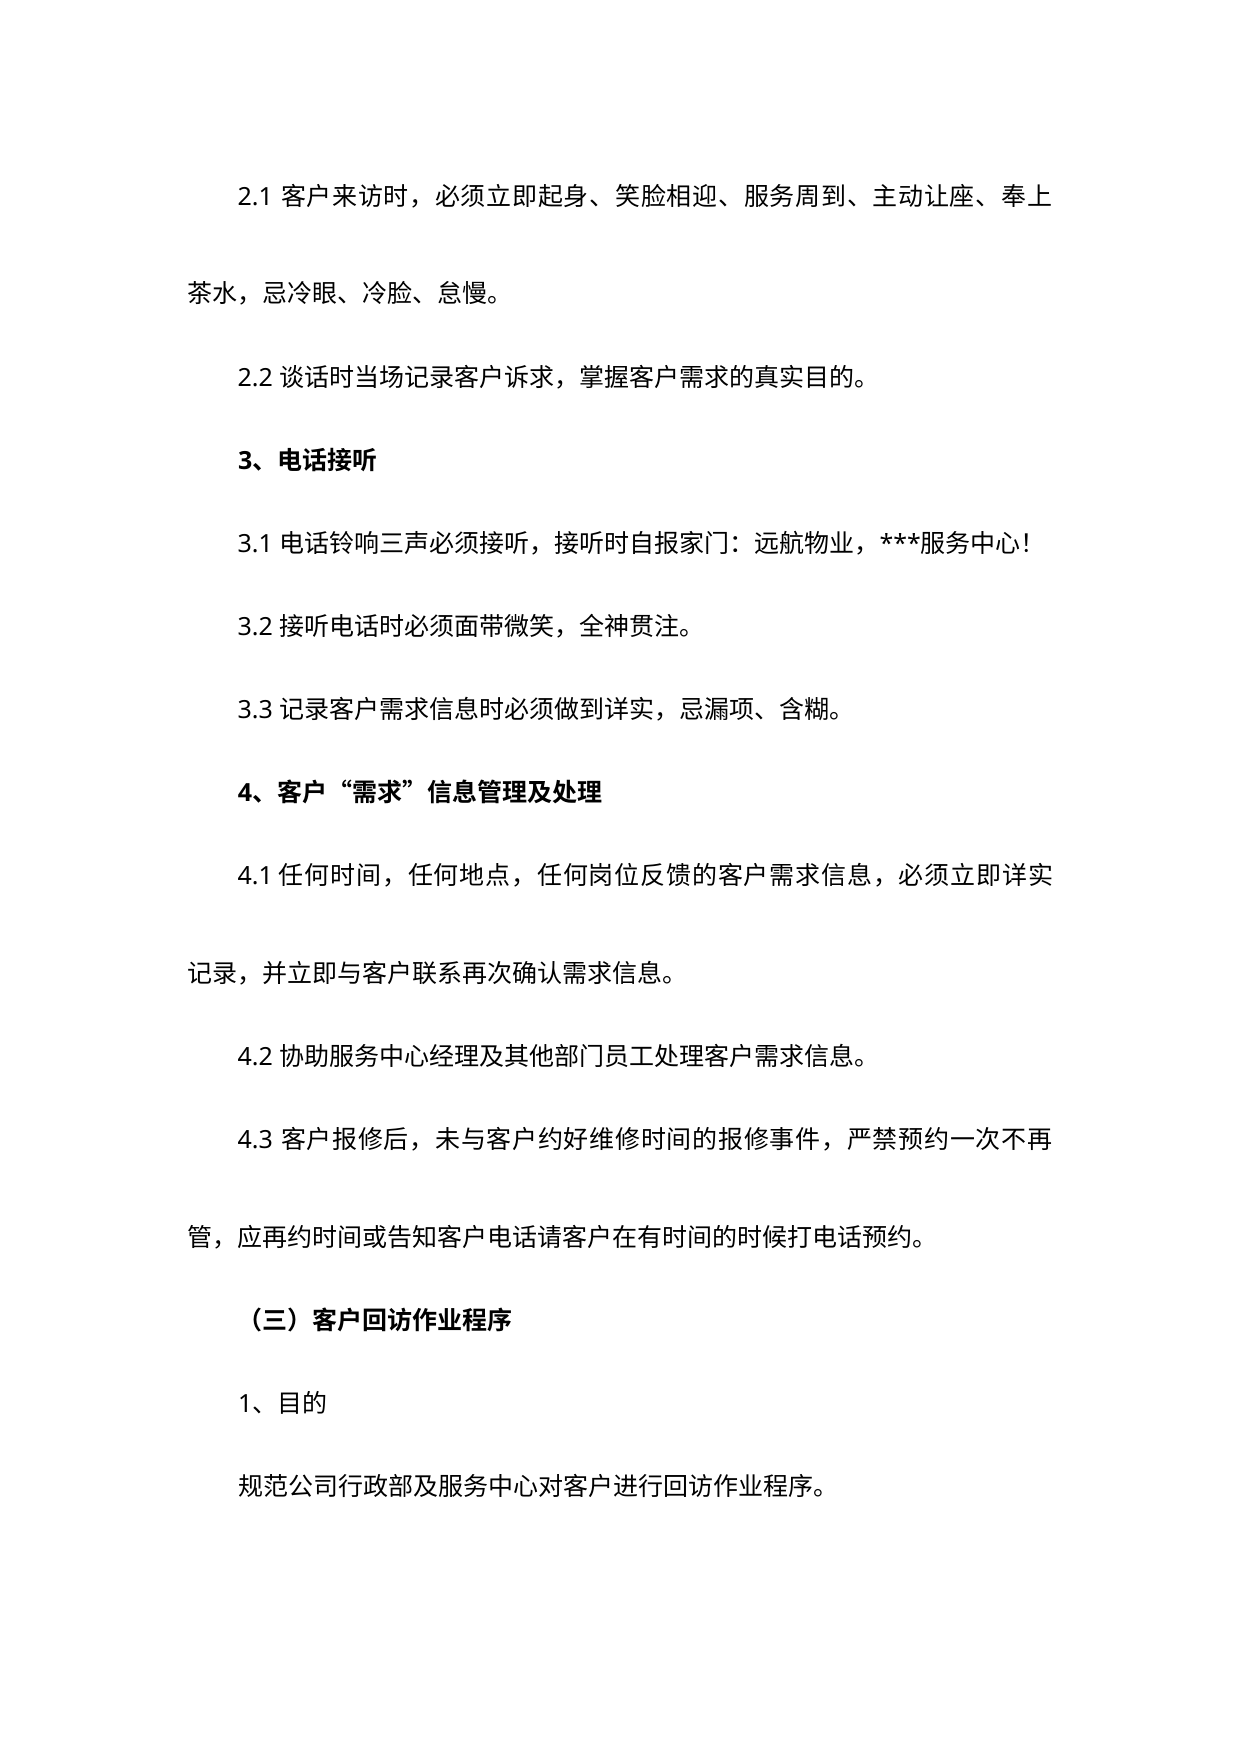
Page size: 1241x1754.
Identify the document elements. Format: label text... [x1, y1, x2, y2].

text （三）客户回访作业程序 [187, 1286, 1053, 1351]
text 4.1任何时间，任何地点，任何岗位反馈的客户需求信息，必须立即详实记录，并立即与客户联系再次确认需求信息。 [187, 841, 1053, 1004]
text 3、电话接听 [187, 426, 1053, 491]
text 3.3 记录客户需求信息时必须做到详实，忌漏项、含糊。 [187, 675, 1053, 740]
text 4.2 协助服务中心经理及其他部门员工处理客户需求信息。 [187, 1022, 1053, 1087]
text 4.3 客户报修后，未与客户约好维修时间的报修事件，严禁预约一次不再管，应再约时间或告知客户电话请客户在有时间的时候打电话预约。 [187, 1105, 1053, 1268]
text 4、客户“需求”信息管理及处理 [187, 758, 1053, 823]
text 3.2 接听电话时必须面带微笑，全神贯注。 [187, 592, 1053, 657]
text 规范公司行政部及服务中心对客户进行回访作业程序。 [187, 1452, 1053, 1517]
text 3.1 电话铃响三声必须接听，接听时自报家门：远航物业，***服务中心！ [187, 509, 1053, 574]
text 2.1 客户来访时，必须立即起身、笑脸相迎、服务周到、主动让座、奉上茶水，忌冷眼、冷脸、怠慢。 [187, 162, 1053, 324]
text 1、目的 [187, 1369, 1053, 1434]
text 2.2 谈话时当场记录客户诉求，掌握客户需求的真实目的。 [187, 343, 1053, 408]
